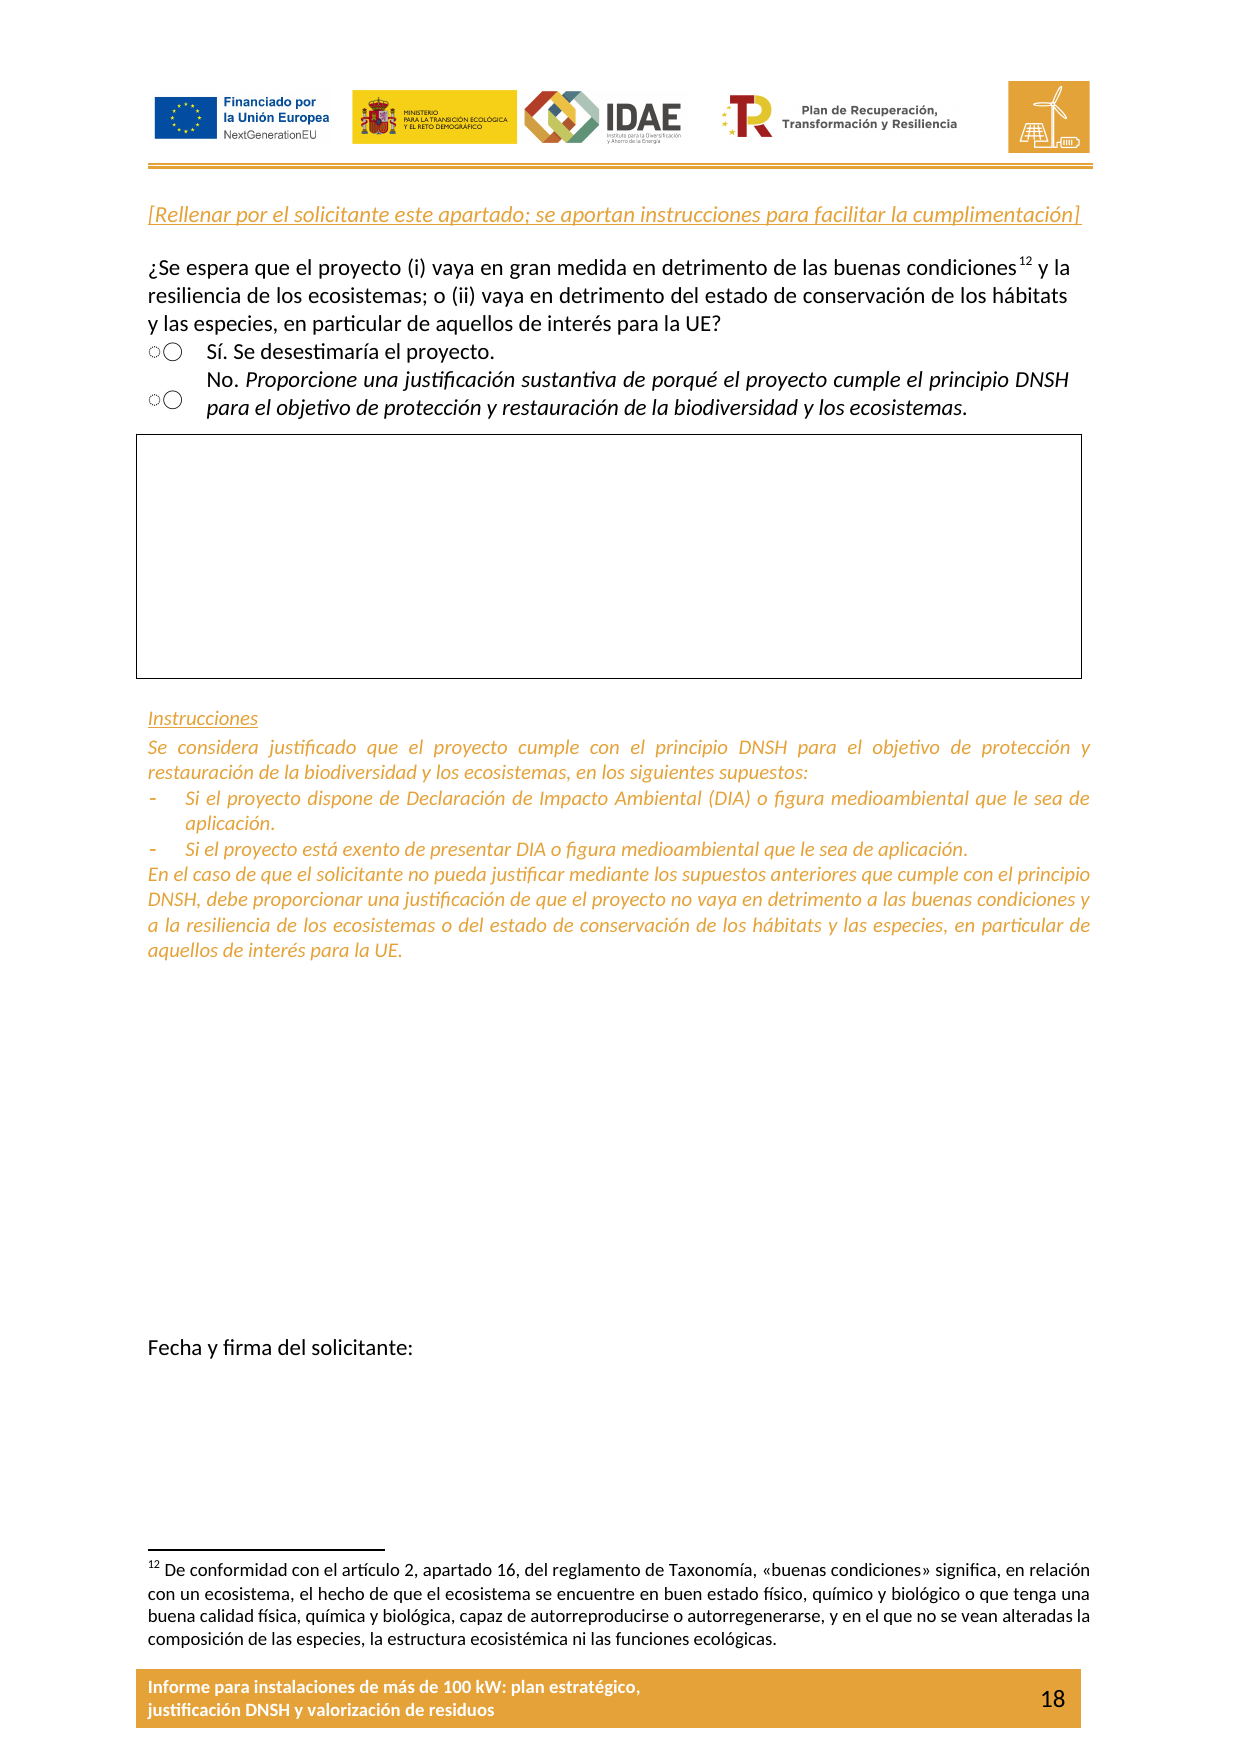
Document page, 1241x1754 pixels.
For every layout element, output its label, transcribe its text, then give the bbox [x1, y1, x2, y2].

text Instrucciones [148, 705, 1092, 730]
list Si el proyecto dispone de Declaración de Impacto Ambiental (DIA) o figura medioambiental que le sea de aplicación. [148, 785, 1092, 836]
picture [714, 90, 964, 144]
text Fecha y firma del solicitante: [148, 1333, 1092, 1361]
table_header ¿Se espera que el proyecto (i) vaya en gran medida en detrimento de las buenas condiciones y la resiliencia de los ecosistemas; o (ii) vaya en detrimento del estado de conservación de los hábitats y las especies, en particular de aquellos de interés para la UE? [136, 253, 1081, 337]
table_cell Sí. Se desestimaría el proyecto. [195, 337, 1081, 365]
text [Rellenar por el solicitante este apartado; se aportan instrucciones para facilitar la cumplimentación] [148, 200, 1092, 228]
table_cell ⃝ [136, 365, 195, 433]
table_cell [137, 435, 1081, 678]
table_cell No. Proporcione una justificación sustantiva de porqué el proyecto cumple el principio DNSH para el objetivo de protección y restauración de la biodiversidad y los ecosistemas. [195, 365, 1081, 433]
text En el caso de que el solicitante no pueda justificar mediante los supuestos anteriores que cumple con el principio DNSH, debe proporcionar una justificación de que el proyecto no vaya en detrimento a las buenas condiciones y a la resiliencia de los ecosistemas o del estado de conservación de los hábitats y las especies, en particular de aquellos de interés para la UE. [148, 861, 1092, 963]
table_cell ⃝ [136, 337, 195, 365]
picture [150, 90, 332, 144]
picture [352, 90, 689, 144]
text Se considera justificado que el proyecto cumple con el principio DNSH para el objetivo de protección y restauración de la biodiversidad y los ecosistemas, en los siguientes supuestos: [148, 734, 1092, 785]
picture [1008, 81, 1090, 153]
list Si el proyecto está exento de presentar DIA o figura medioambiental que le sea de aplicación. [148, 836, 1092, 861]
